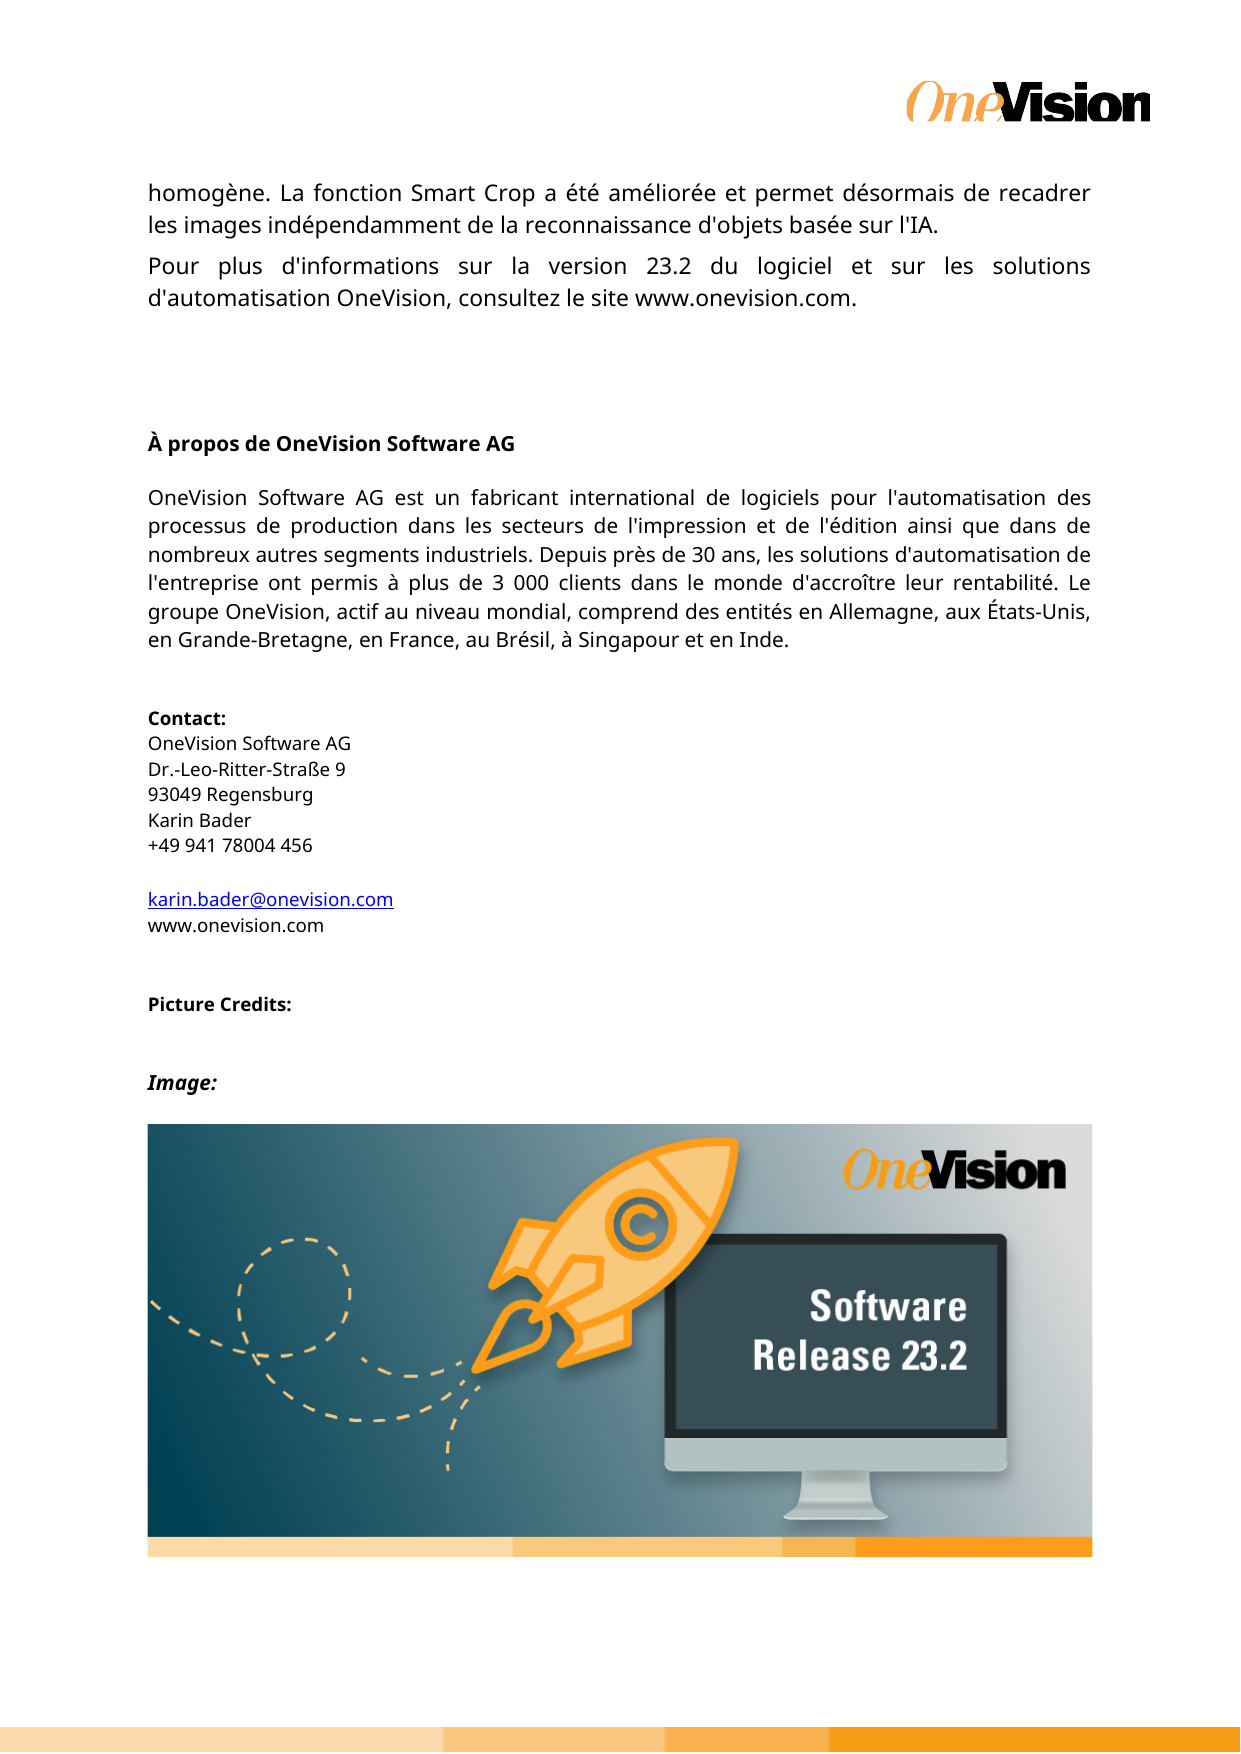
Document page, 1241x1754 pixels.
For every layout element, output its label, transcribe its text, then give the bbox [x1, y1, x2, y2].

text +49 941 78004 456 [148, 832, 1092, 858]
text OneVision Software AG est un fabricant international de logiciels pour l'automatisation des processus de production dans les secteurs de l'impression et de l'édition ainsi que dans de nombreux autres segments industriels. Depuis près de 30 ans, les solutions d'automatisation de l'entreprise ont permis à plus de 3 000 clients dans le monde d'accroître leur rentabilité. Le groupe OneVision, actif au niveau mondial, comprend des entités en Allemagne, aux États-Unis, en Grande-Bretagne, en France, au Brésil, à Singapour et en Inde. [148, 458, 1092, 654]
text À propos de OneVision Software AG [148, 429, 1092, 458]
picture [906, 80, 1150, 122]
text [148, 177, 1092, 240]
picture [147, 1124, 1093, 1557]
text 93049 Regensburg [148, 781, 1092, 807]
text Contact: [148, 705, 1092, 730]
text Image: [148, 1068, 1092, 1096]
text karin.bader@onevision.com [148, 886, 1092, 912]
text Picture Credits: [148, 991, 1092, 1017]
text OneVision Software AG [148, 730, 1092, 756]
text Pour plus d'informations sur la version 23.2 du logiciel et sur les solutions d'automatisation OneVision, consultez le site www.onevision.com. [148, 250, 1092, 341]
text Dr.-Leo-Ritter-Straße 9 [148, 756, 1092, 781]
text Karin Bader [148, 807, 1092, 832]
text www.onevision.com [148, 912, 1092, 937]
picture [0, 1727, 1241, 1752]
